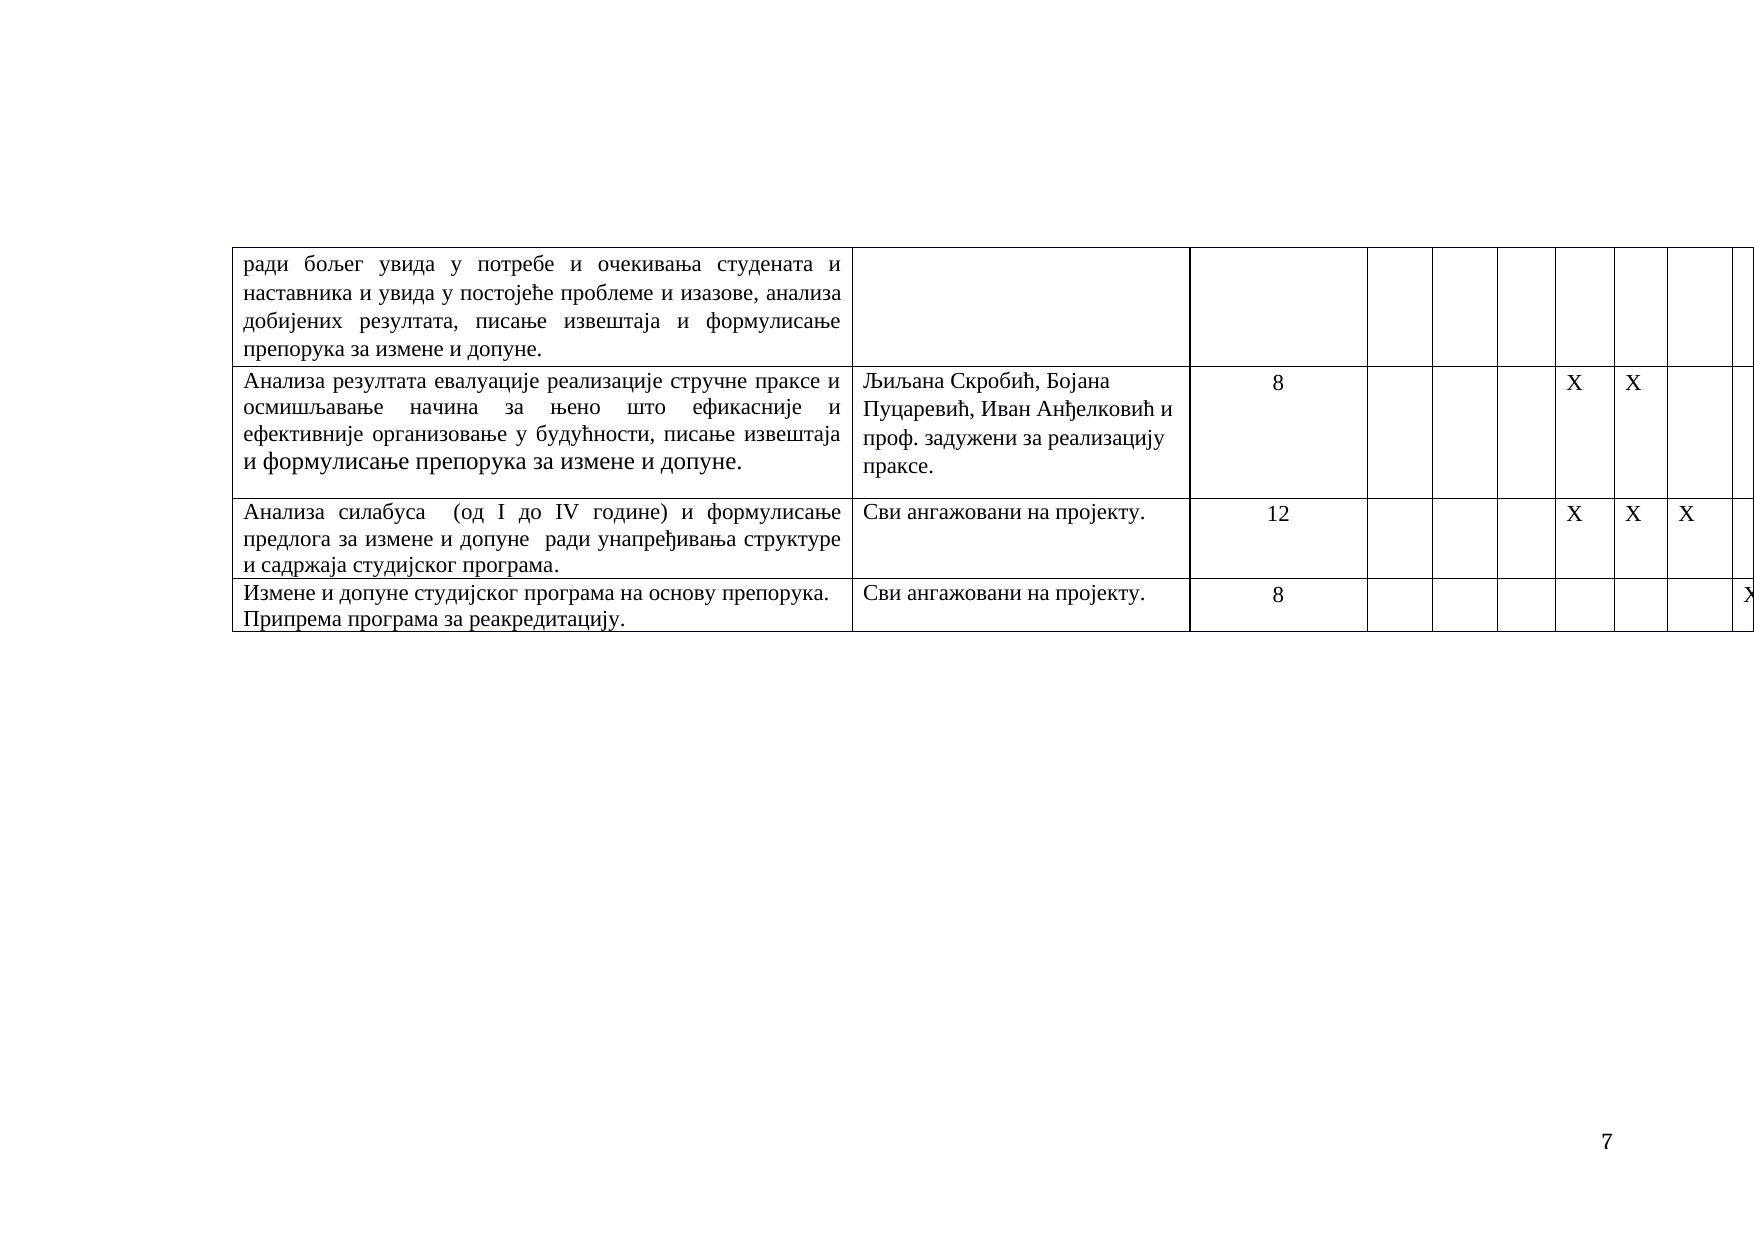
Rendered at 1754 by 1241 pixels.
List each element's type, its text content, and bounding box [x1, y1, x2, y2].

table_cell X [1733, 579, 1753, 631]
table_cell [1433, 248, 1497, 366]
table_cell 12 [1191, 499, 1367, 577]
table_cell X [1615, 367, 1667, 497]
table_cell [853, 248, 1189, 366]
table_cell [1733, 499, 1753, 577]
table_cell [1368, 499, 1432, 577]
table_cell [1368, 248, 1432, 366]
table_cell [1433, 499, 1497, 577]
table_cell [1433, 367, 1497, 497]
table_cell Љиљана Скробић, Бојaна Пуцаревић, Иван Анђелковић и проф. задужени за реализацију праксе. [853, 367, 1189, 497]
table_cell Сви ангажовани на пројекту. [853, 499, 1189, 577]
table_cell X [1668, 499, 1732, 577]
table_cell [1668, 579, 1732, 631]
table_cell X [1556, 367, 1614, 497]
table_cell Анализа силабуса (од I до IV године) и формулисање предлога за измене и допуне ради унапређивања структуре и садржаја студијског програма. [233, 499, 852, 577]
table_cell [1668, 248, 1732, 366]
table_cell 8 [1191, 579, 1367, 631]
table_cell [1433, 579, 1497, 631]
table_cell X [1615, 248, 1667, 366]
table_cell X [1556, 248, 1614, 366]
table_cell X [1733, 248, 1753, 366]
table_cell [1733, 367, 1753, 497]
table_cell X [1556, 499, 1614, 577]
table_cell Сви ангажовани на пројекту. [853, 579, 1189, 631]
table_cell [1368, 579, 1432, 631]
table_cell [233, 248, 852, 366]
table_cell 8 [1191, 367, 1367, 497]
table_cell [1615, 579, 1667, 631]
table_cell [1498, 579, 1555, 631]
table_cell [1556, 579, 1614, 631]
table_cell [1498, 248, 1555, 366]
table_cell Измене и допуне студијског програма на основу препорука. Припрема програма за реакредитацију. [233, 579, 852, 631]
table_cell [1498, 499, 1555, 577]
table_cell [1498, 367, 1555, 497]
table_cell X [1615, 499, 1667, 577]
table_cell 16 [1191, 248, 1367, 366]
table_cell [1668, 367, 1732, 497]
table_cell Анализа резултата евалуације реализације стручне праксе и осмишљавање начина за њено што ефикасније и ефективније организовање у будућности, писање извештаја и формулисање препорука за измене и допуне. [233, 367, 852, 497]
table_cell [1368, 367, 1432, 497]
